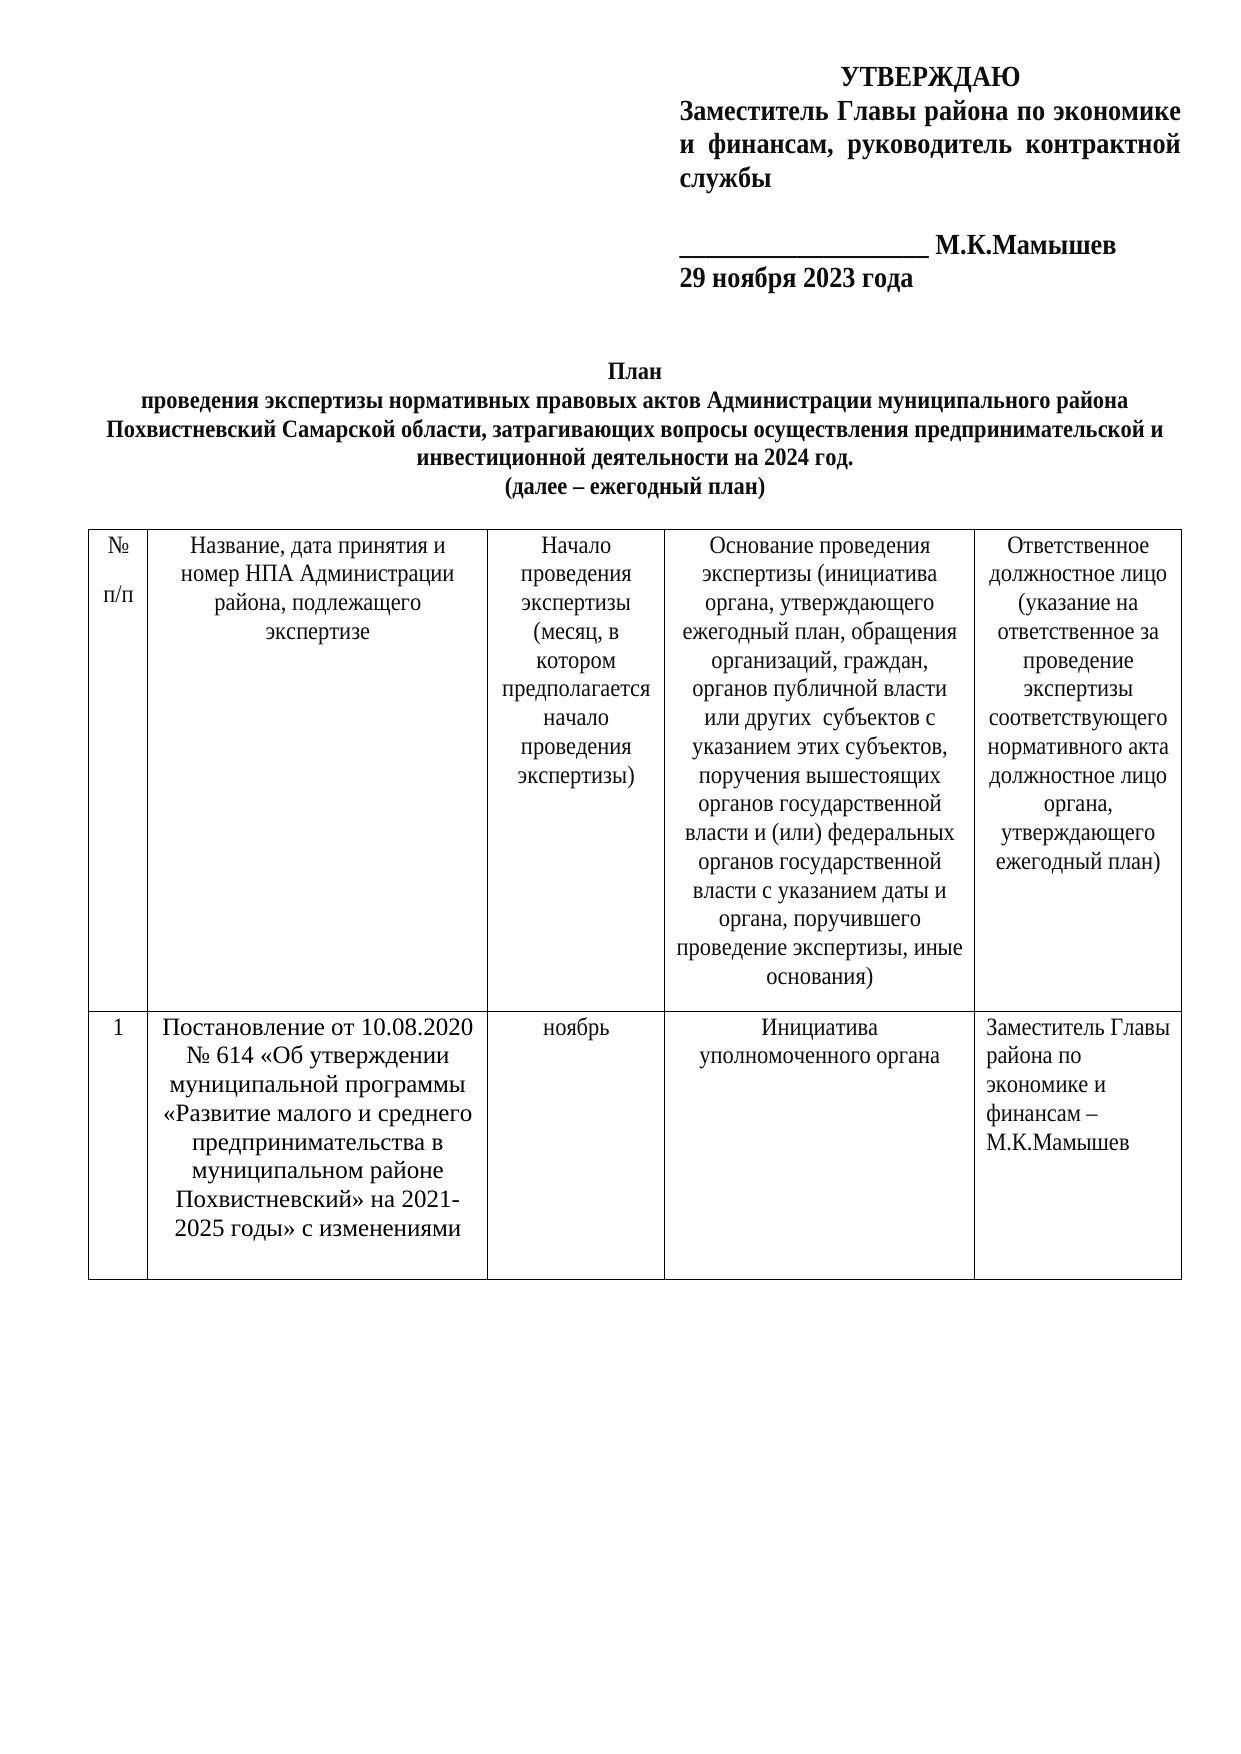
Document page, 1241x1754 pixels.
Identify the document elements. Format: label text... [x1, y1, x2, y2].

table_cell 1 [89, 1012, 147, 1279]
text 29 ноября 2023 года [679, 260, 1181, 294]
text УТВЕРЖДАЮ [679, 59, 1181, 93]
table_header № п/п [89, 530, 147, 1011]
text План [89, 356, 1181, 385]
table_cell Заместитель Главы района по экономике и финансам – М.К.Мамышев [975, 1012, 1181, 1279]
text ___________________ М.К.Мамышев [679, 227, 1181, 260]
table_header Ответственное должностное лицо (указание на ответственное за проведение экспертизы соответствующего нормативного акта должностное лицо органа, утверждающего ежегодный план) [975, 530, 1181, 1011]
table_cell Инициатива уполномоченного органа [665, 1012, 974, 1279]
table_header Начало проведения экспертизы (месяц, в котором предполагается начало проведения экспертизы) [488, 530, 664, 1011]
text (далее – ежегодный план) [89, 471, 1181, 500]
table_header Название, дата принятия и номер НПА Администрации района, подлежащего экспертизе [148, 530, 487, 1011]
table_header Основание проведения экспертизы (инициатива органа, утверждающего ежегодный план, обращения организаций, граждан, органов публичной власти или других субъектов с указанием этих субъектов, поручения вышестоящих органов государственной власти и (или) федеральных органов государственной власти с указанием даты и органа, поручившего проведение экспертизы, иные основания) [665, 530, 974, 1011]
text Заместитель Главы района по экономике и финансам, руководитель контрактной службы [679, 93, 1181, 193]
text проведения экспертизы нормативных правовых актов Администрации муниципального района Похвистневский Самарской области, затрагивающих вопросы осуществления предпринимательской и инвестиционной деятельности на 2024 год. [89, 385, 1181, 471]
table_cell Постановление от 10.08.2020 № 614 «Об утверждении муниципальной программы «Развитие малого и среднего предпринимательства в муниципальном районе Похвистневский» на 2021-2025 годы» с изменениями [148, 1012, 487, 1279]
table_cell ноябрь [488, 1012, 664, 1279]
